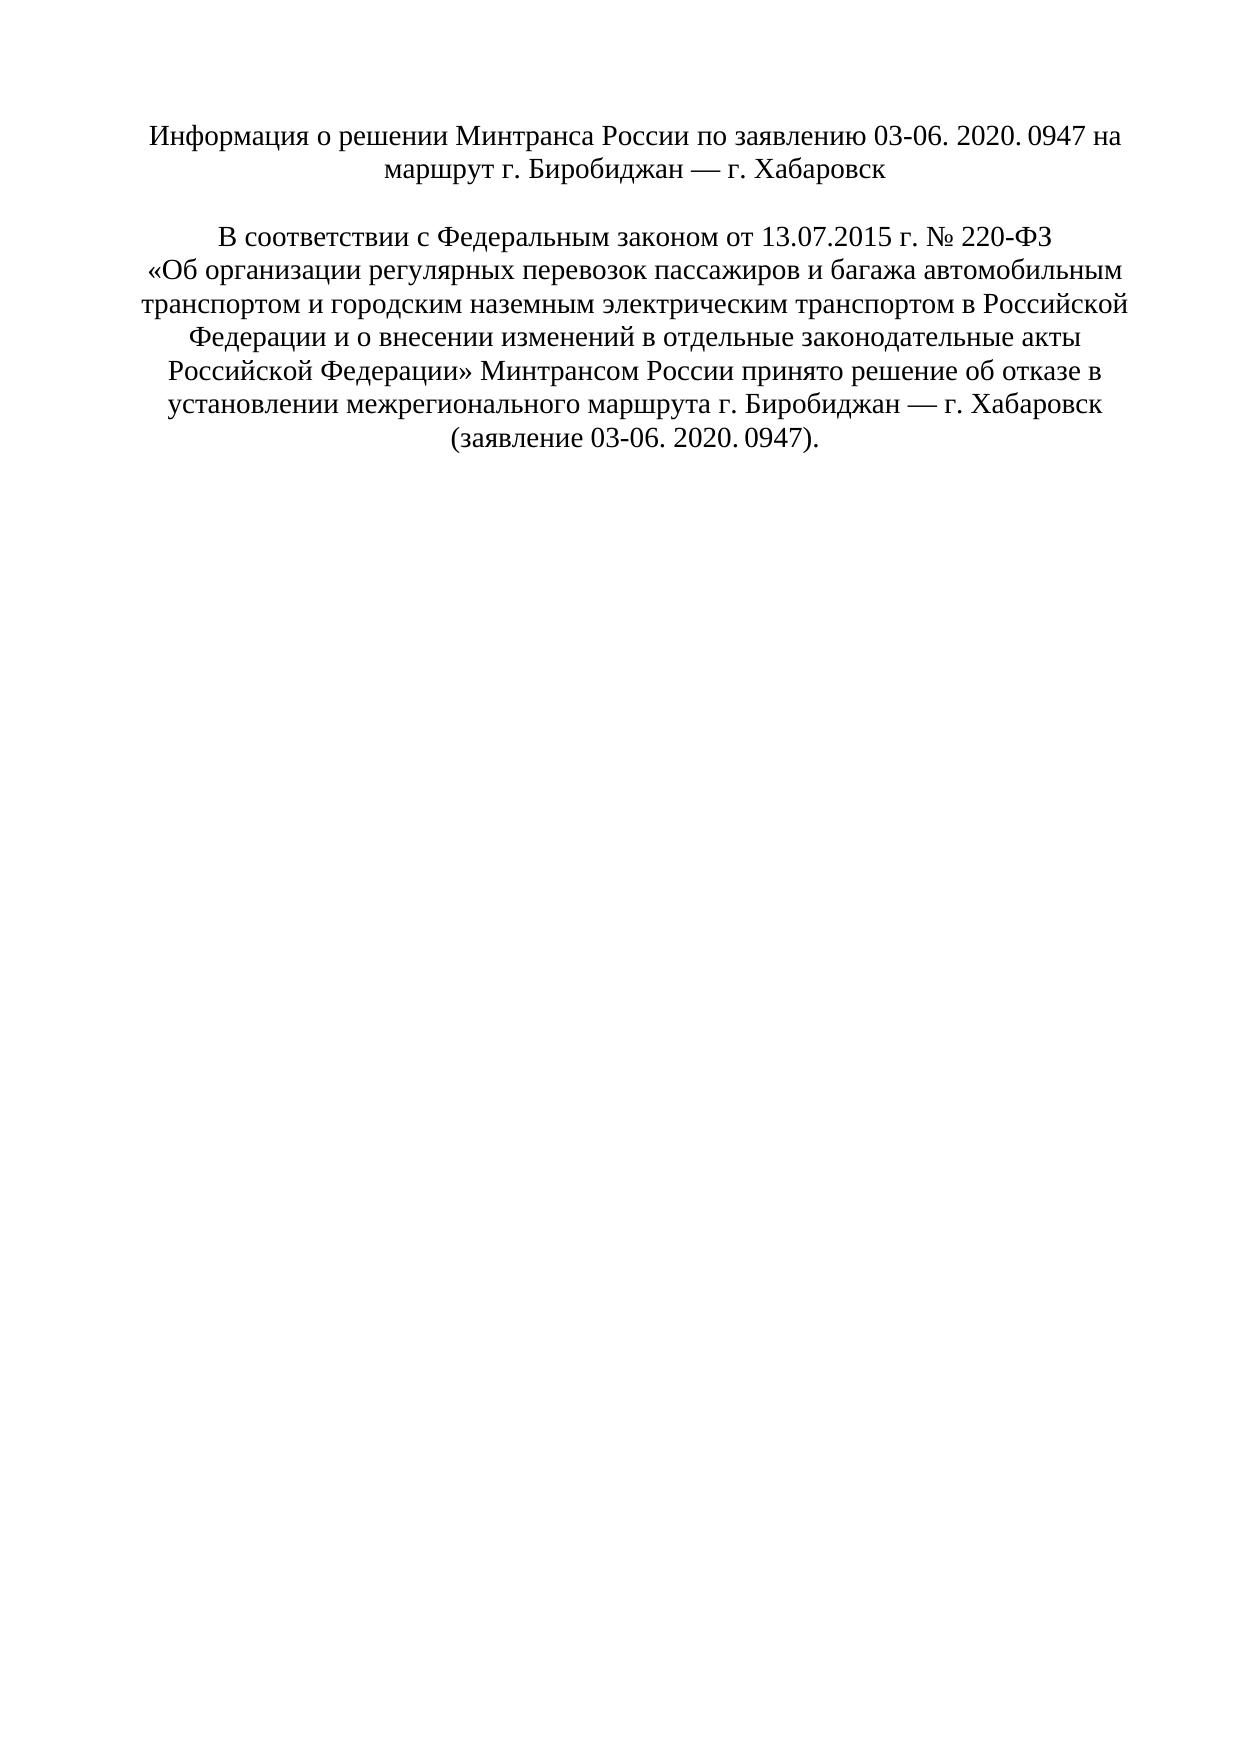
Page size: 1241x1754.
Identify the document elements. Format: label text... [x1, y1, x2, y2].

text В соответствии с Федеральным законом от 13.07.2015 г. № 220-ФЗ «Об организации регулярных перевозок пассажиров и багажа автомобильным транспортом и городским наземным электрическим транспортом в Российской Федерации и о внесении изменений в отдельные законодательные акты Российской Федерации» Минтрансом России принято решение об отказе в установлении межрегионального маршрута г. Биробиджан — г. Хабаровск (заявление 03-06. 2020. 0947). [118, 219, 1152, 453]
text Информация о решении Минтранса России по заявлению 03-06. 2020. 0947 на маршрут г. Биробиджан — г. Хабаровск [118, 118, 1152, 185]
